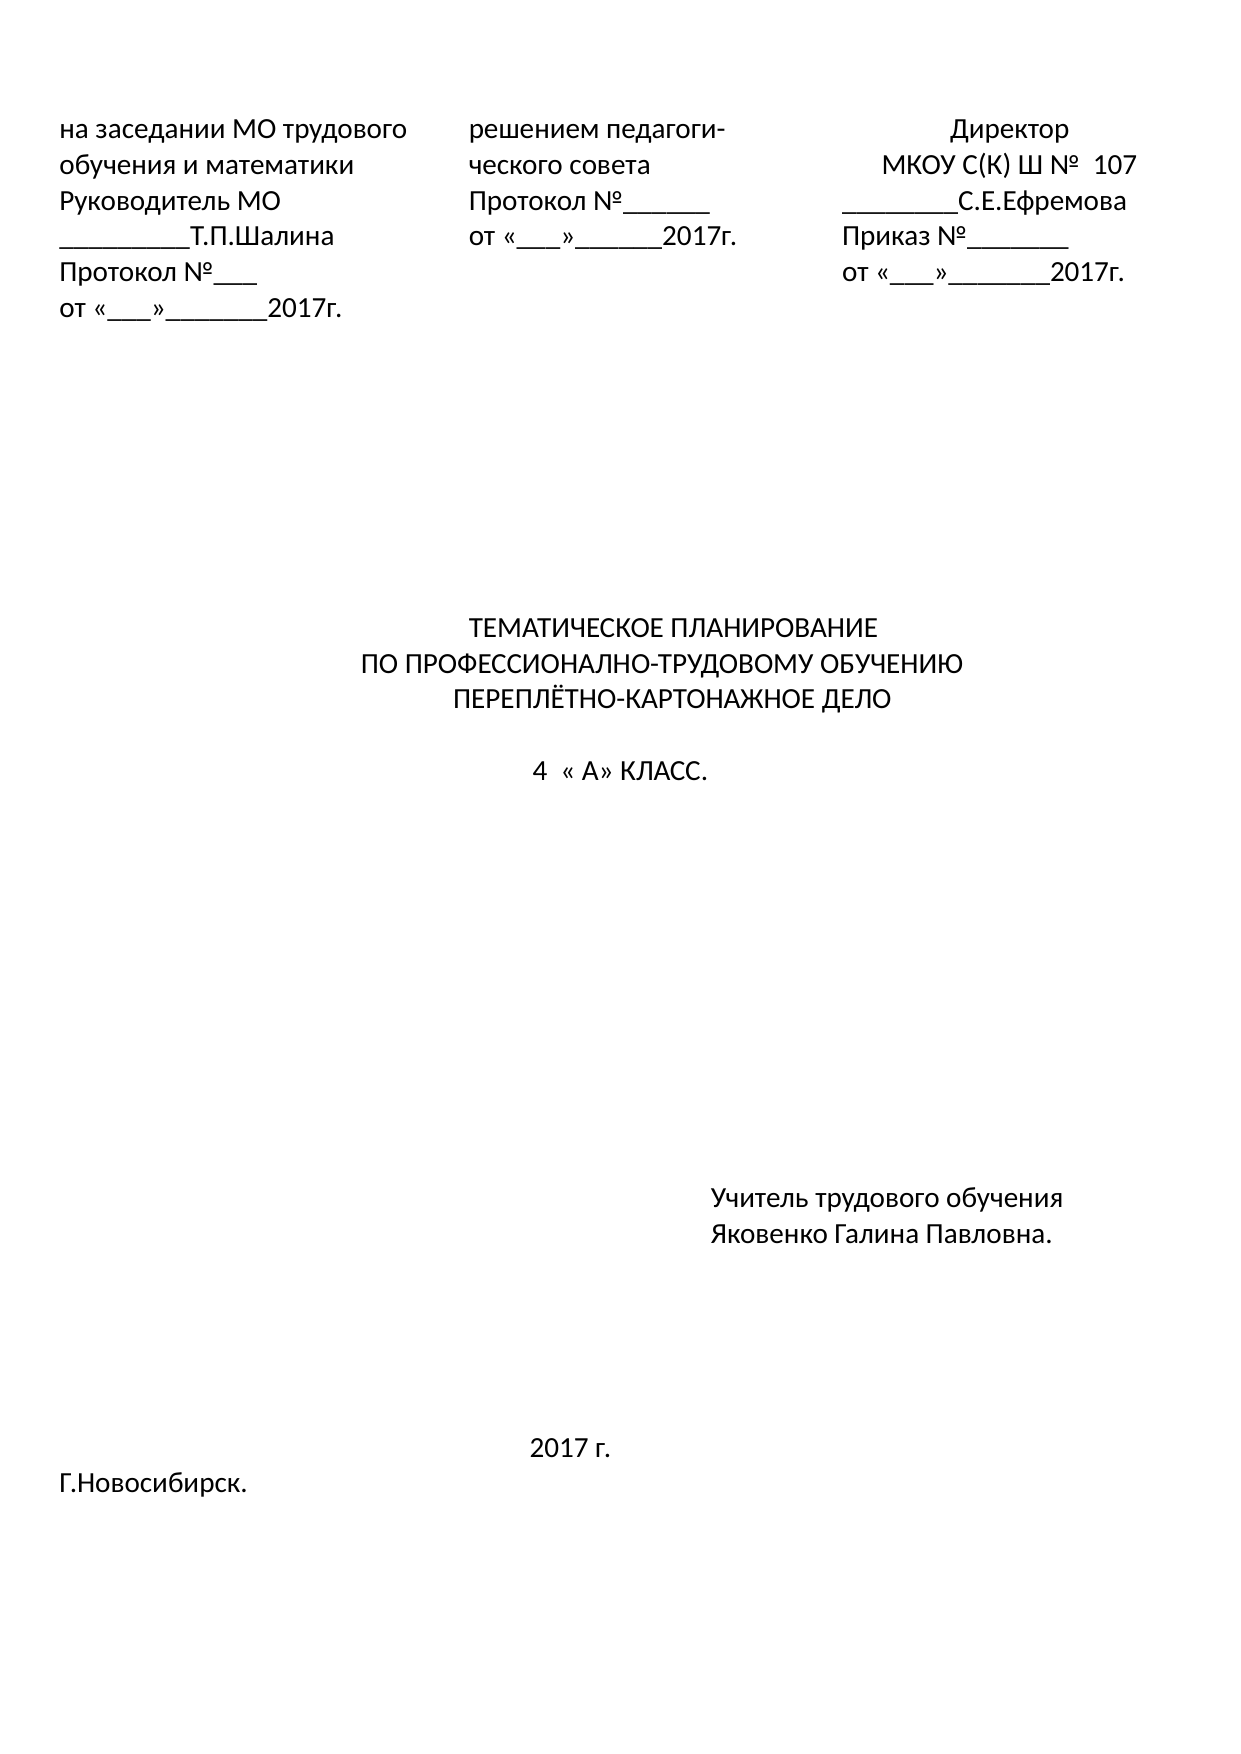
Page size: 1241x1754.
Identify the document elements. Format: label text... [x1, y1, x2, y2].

text от «___»_______2017г. [59, 289, 1181, 324]
text 4 « А» КЛАСС. [59, 752, 1181, 787]
text Руководитель МО Протокол №______ ________С.Е.Ефремова [59, 182, 1181, 217]
text Г.Новосибирск. [59, 1464, 1181, 1500]
text Протокол №___ от «___»_______2017г. [59, 253, 1181, 289]
text ТЕМАТИЧЕСКОЕ ПЛАНИРОВАНИЕ [59, 609, 1181, 645]
text _________Т.П.Шалина от «___»______2017г. Приказ №_______ [59, 217, 1181, 253]
text Учитель трудового обучения [59, 1179, 1181, 1215]
text на заседании МО трудового решением педагоги- Директор [59, 111, 1181, 146]
text обучения и математики ческого совета МКОУ С(К) Ш № 107 [59, 146, 1181, 182]
text ПО ПРОФЕССИОНАЛНО-ТРУДОВОМУ ОБУЧЕНИЮ [59, 645, 1181, 681]
text ПЕРЕПЛЁТНО-КАРТОНАЖНОЕ ДЕЛО [59, 681, 1181, 716]
text Яковенко Галина Павловна. [59, 1215, 1181, 1251]
text 2017 г. [59, 1429, 1181, 1464]
